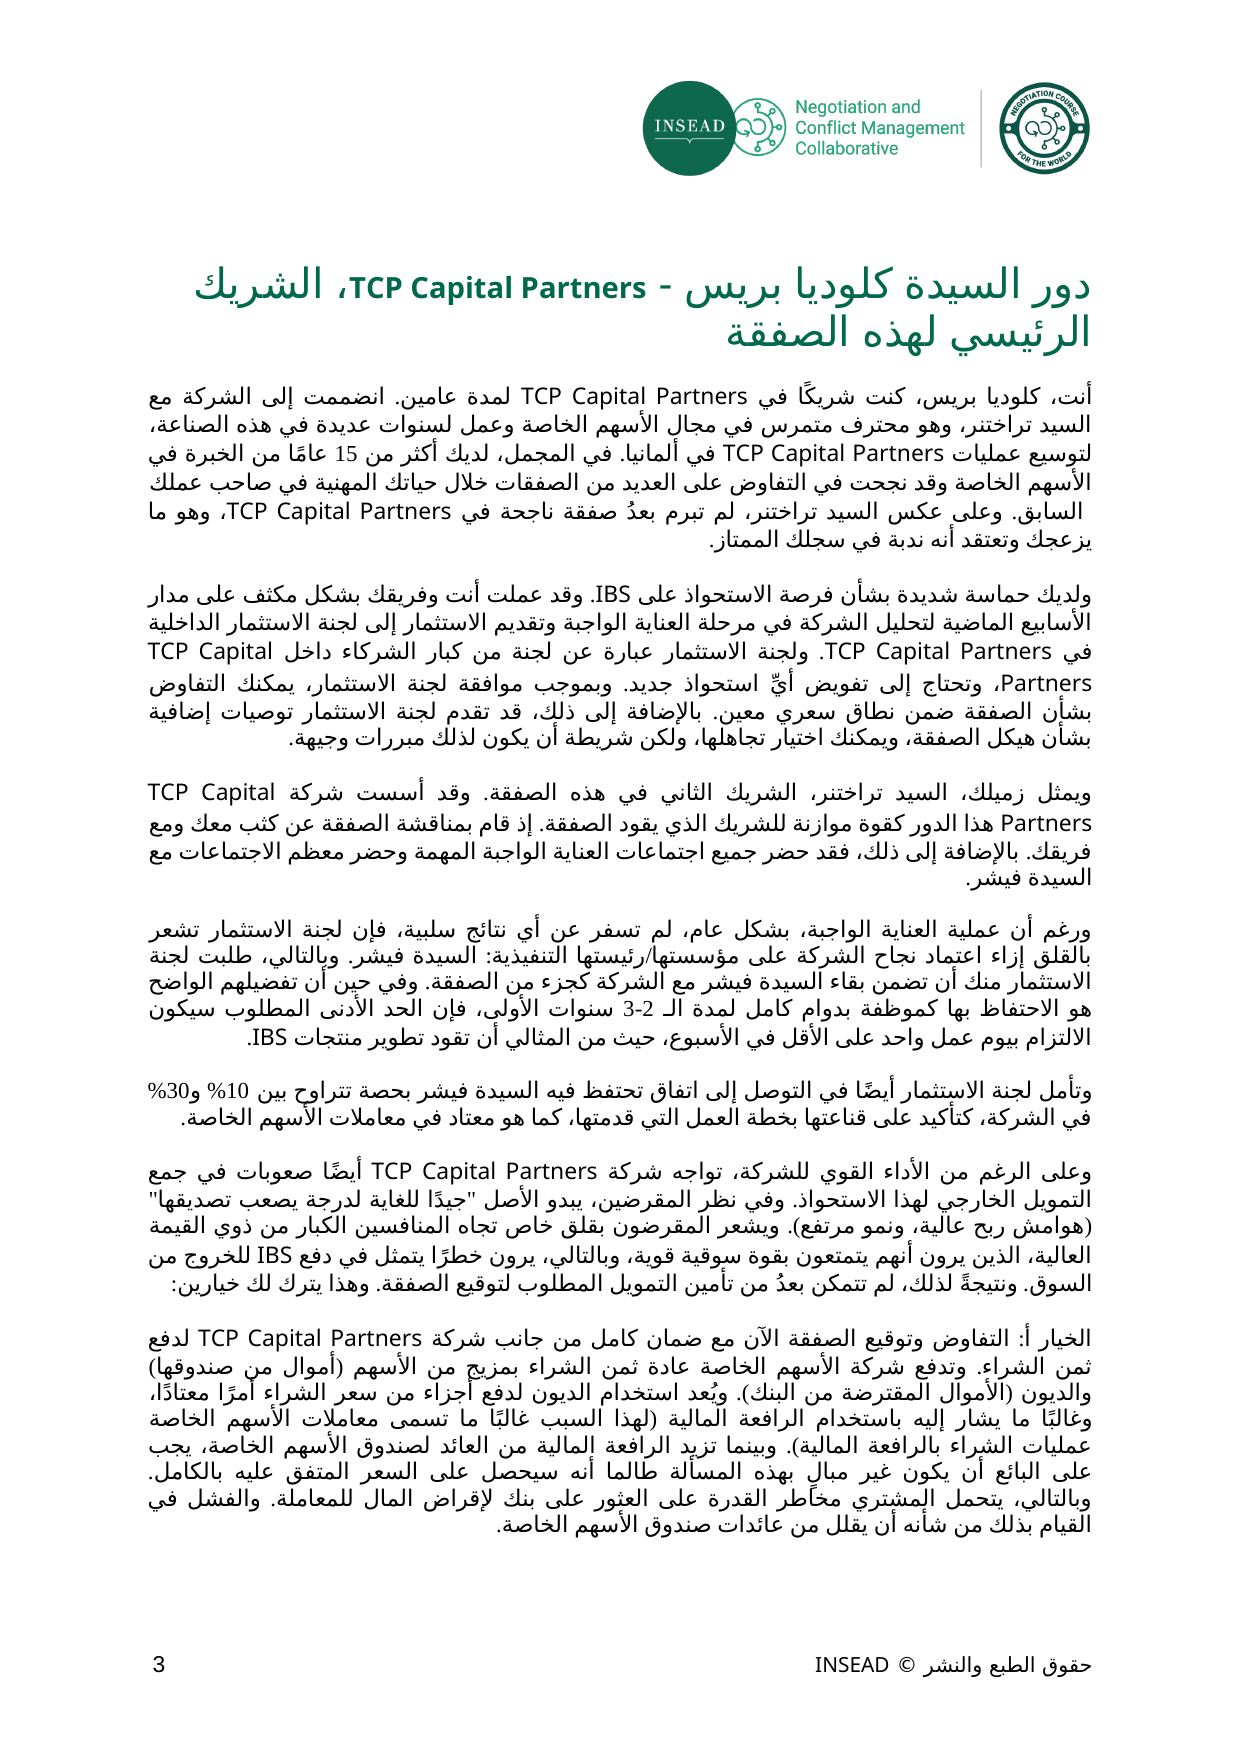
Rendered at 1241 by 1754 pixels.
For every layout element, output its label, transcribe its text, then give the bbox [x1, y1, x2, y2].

text وعلى الرغم من الأداء القوي للشركة، تواجه شركة TCP Capital Partners أيضًا صعوبات في جمع التمويل الخارجي لهذا الاستحواذ. وفي نظر المقرضين، يبدو الأصل "جيدًا للغاية لدرجة يصعب تصديقها" (هوامش ربح عالية، ونمو مرتفع). ويشعر المقرضون بقلق خاص تجاه المنافسين الكبار من ذوي القيمة العالية، الذين يرون أنهم يتمتعون بقوة سوقية قوية، وبالتالي، يرون خطرًا يتمثل في دفع IBS للخروج من السوق. ونتيجةً لذلك، لم تتمكن بعدُ من تأمين التمويل المطلوب لتوقيع الصفقة. وهذا يترك لك خيارين: [148, 1155, 1092, 1297]
title دور السيدة كلوديا بريس - TCP Capital Partners، الشريك الرئيسي لهذه الصفقة [148, 259, 1092, 355]
text ولديك حماسة شديدة بشأن فرصة الاستحواذ على IBS. وقد عملت أنت وفريقك بشكل مكثف على مدار الأسابيع الماضية لتحليل الشركة في مرحلة العناية الواجبة وتقديم الاستثمار إلى لجنة الاستثمار الداخلية في TCP Capital Partners. ولجنة الاستثمار عبارة عن لجنة من كبار الشركاء داخل TCP Capital Partners، وتحتاج إلى تفويض أيِّ استحواذ جديد. وبموجب موافقة لجنة الاستثمار، يمكنك التفاوض بشأن الصفقة ضمن نطاق سعري معين. بالإضافة إلى ذلك، قد تقدم لجنة الاستثمار توصيات إضافية بشأن هيكل الصفقة، ويمكنك اختيار تجاهلها، ولكن شريطة أن يكون لذلك مبررات وجيهة. [148, 578, 1092, 750]
text وتأمل لجنة الاستثمار أيضًا في التوصل إلى اتفاق تحتفظ فيه السيدة فيشر بحصة تتراوح بين 10% و30% في الشركة، كتأكيد على قناعتها بخطة العمل التي قدمتها، كما هو معتاد في معاملات الأسهم الخاصة. [148, 1077, 1092, 1130]
text الخيار أ: التفاوض وتوقيع الصفقة الآن مع ضمان كامل من جانب شركة TCP Capital Partners لدفع ثمن الشراء. وتدفع شركة الأسهم الخاصة عادة ثمن الشراء بمزيج من الأسهم (أموال من صندوقها) والديون (الأموال المقترضة من البنك). ويُعد استخدام الديون لدفع أجزاء من سعر الشراء أمرًا معتادًا، وغالبًا ما يشار إليه باستخدام الرافعة المالية (لهذا السبب غالبًا ما تسمى معاملات الأسهم الخاصة عمليات الشراء بالرافعة المالية). وبينما تزيد الرافعة المالية من العائد لصندوق الأسهم الخاصة، يجب على البائع أن يكون غير مبالٍ بهذه المسألة طالما أنه سيحصل على السعر المتفق عليه بالكامل. وبالتالي، يتحمل المشتري مخاطر القدرة على العثور على بنك لإقراض المال للمعاملة. والفشل في القيام بذلك من شأنه أن يقلل من عائدات صندوق الأسهم الخاصة. [148, 1322, 1092, 1537]
text ويمثل زميلك، السيد تراختنر، الشريك الثاني في هذه الصفقة. وقد أسست شركة TCP Capital Partners هذا الدور كقوة موازنة للشريك الذي يقود الصفقة. إذ قام بمناقشة الصفقة عن كثب معك ومع فريقك. بالإضافة إلى ذلك، فقد حضر جميع اجتماعات العناية الواجبة المهمة وحضر معظم الاجتماعات مع السيدة فيشر. [148, 775, 1092, 891]
picture [639, 75, 1093, 182]
text أنت، كلوديا بريس، كنت شريكًا في TCP Capital Partners لمدة عامين. انضممت إلى الشركة مع السيد تراختنر، وهو محترف متمرس في مجال الأسهم الخاصة وعمل لسنوات عديدة في هذه الصناعة، لتوسيع عمليات TCP Capital Partners في ألمانيا. في المجمل، لديك أكثر من 15 عامًا من الخبرة في الأسهم الخاصة وقد نجحت في التفاوض على العديد من الصفقات خلال حياتك المهنية في صاحب عملك ‎ ‎السابق. وعلى عكس السيد تراختنر، لم تبرم بعدُ صفقة ناجحة في TCP Capital Partners، وهو ما يزعجك وتعتقد أنه ندبة في سجلك الممتاز. [148, 380, 1092, 553]
text ورغم أن عملية العناية الواجبة، بشكل عام، لم تسفر عن أي نتائج سلبية، فإن لجنة الاستثمار تشعر بالقلق إزاء اعتماد نجاح الشركة على مؤسستها/رئيستها التنفيذية: السيدة فيشر. وبالتالي، طلبت لجنة الاستثمار منك أن تضمن بقاء السيدة فيشر مع الشركة كجزء من الصفقة. وفي حين أن تفضيلهم الواضح هو الاحتفاظ بها كموظفة بدوام كامل لمدة الـ 2-3 سنوات الأولى، فإن الحد الأدنى المطلوب سيكون الالتزام بيوم عمل واحد على الأقل في الأسبوع، حيث من المثالي أن تقود تطوير منتجات IBS. [148, 916, 1092, 1052]
